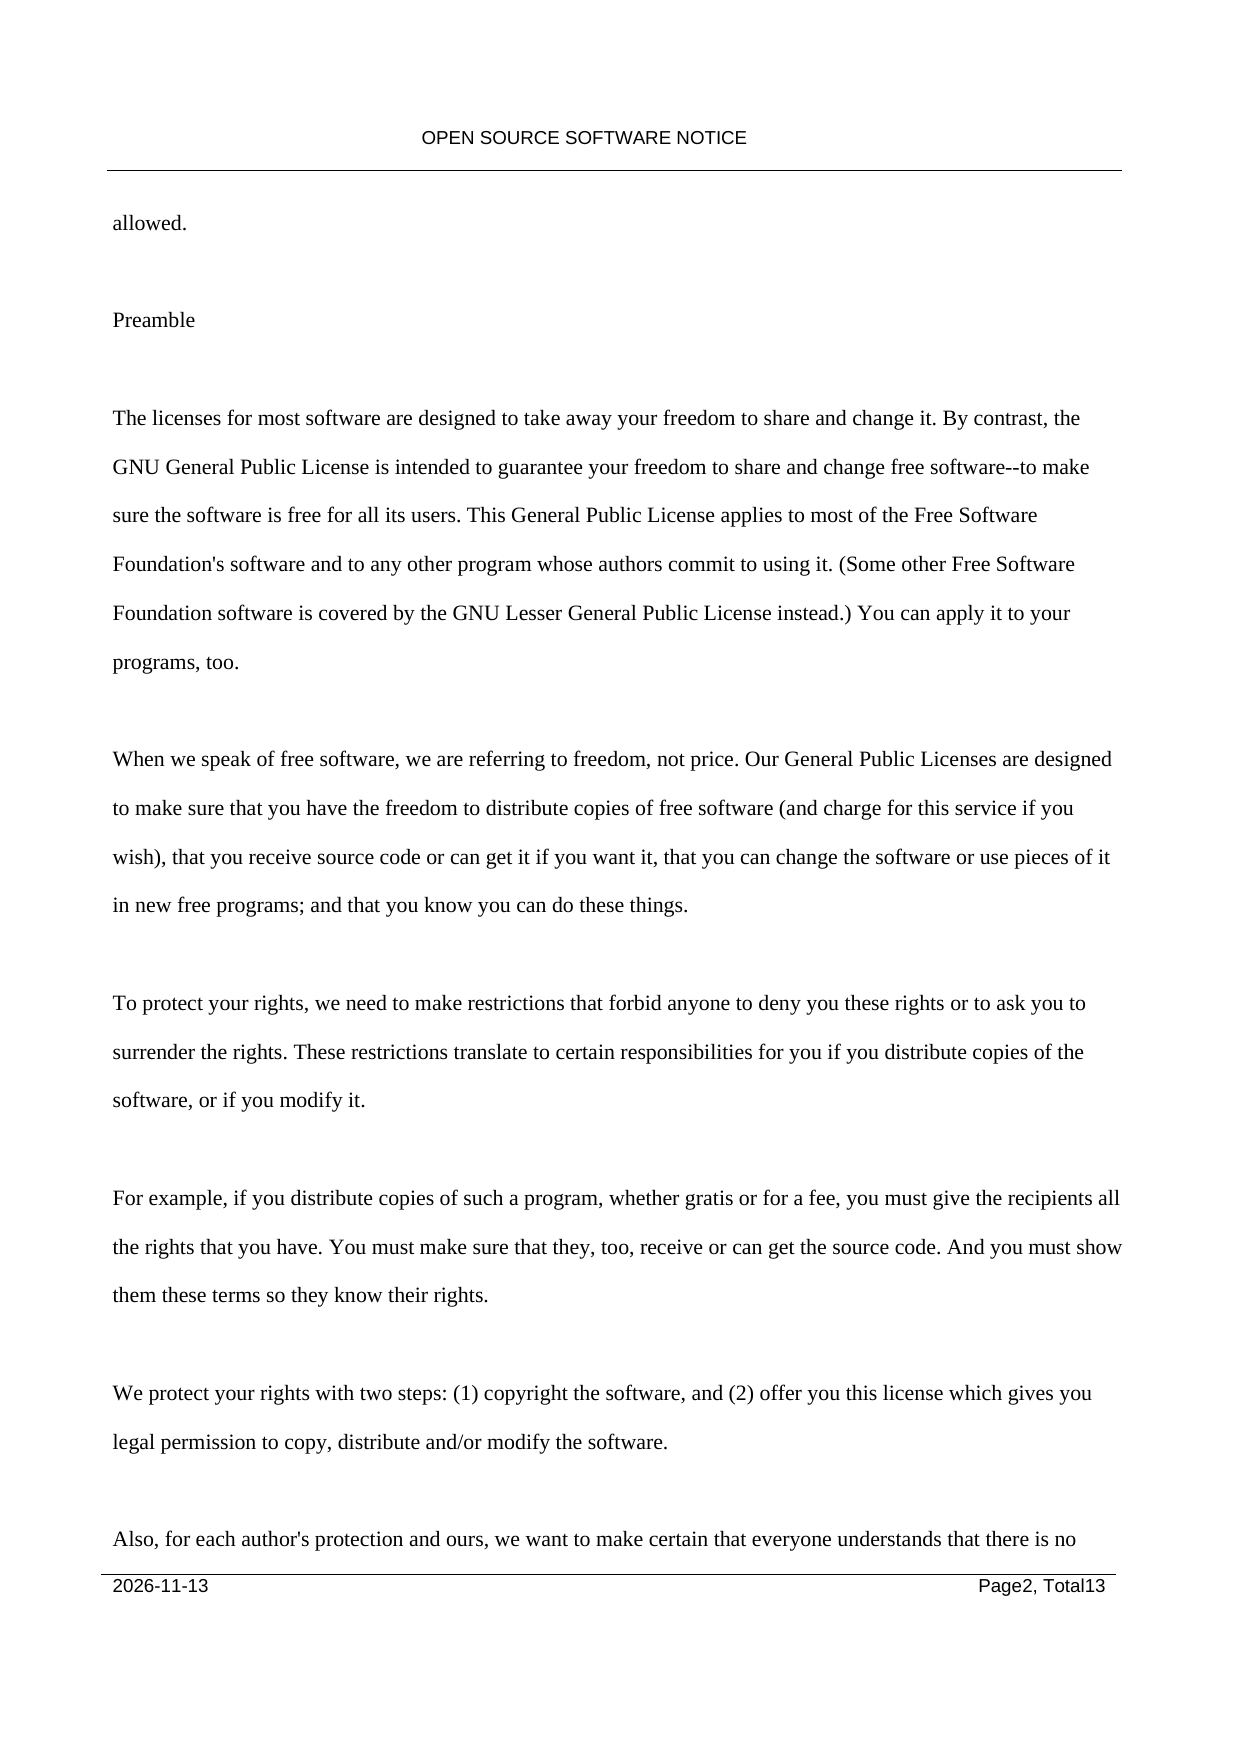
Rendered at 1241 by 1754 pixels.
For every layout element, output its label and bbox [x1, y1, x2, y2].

text [112, 206, 1128, 1555]
